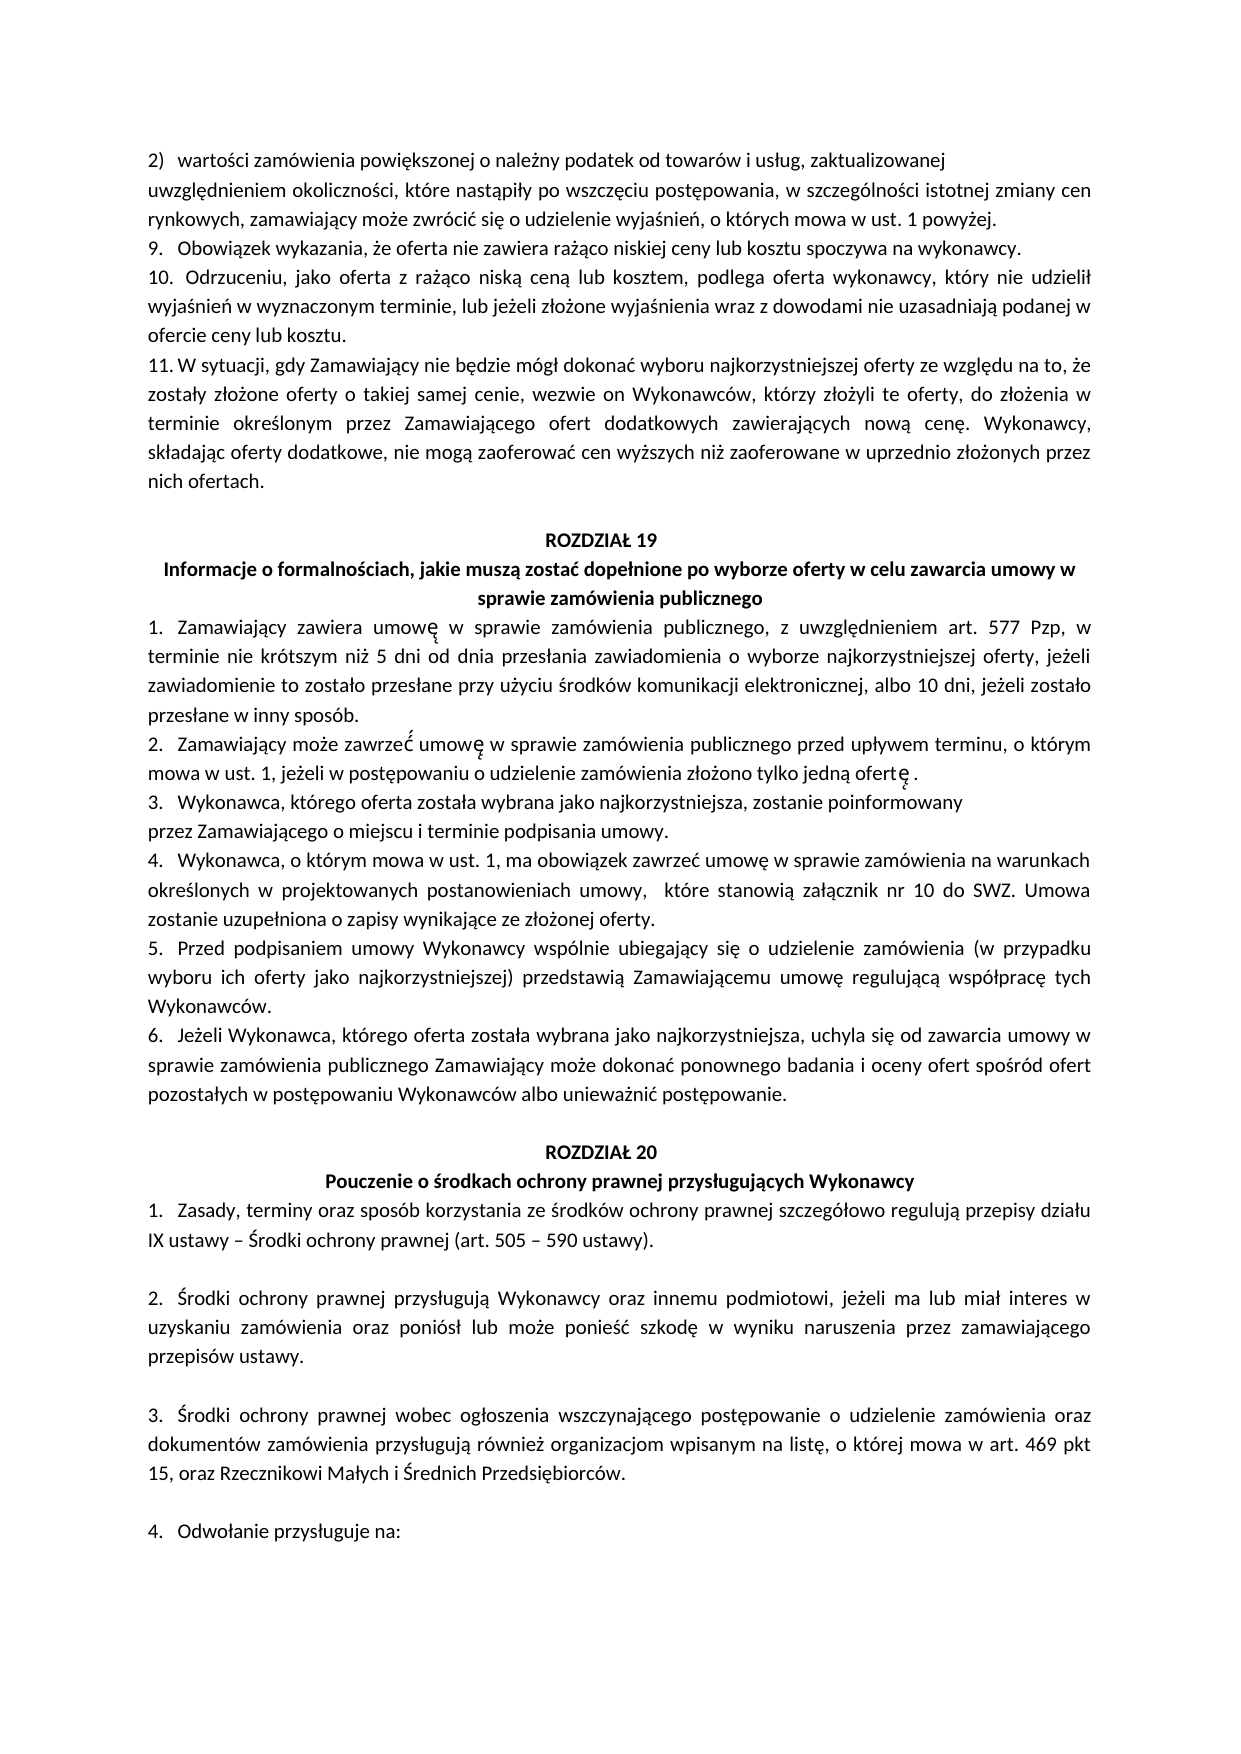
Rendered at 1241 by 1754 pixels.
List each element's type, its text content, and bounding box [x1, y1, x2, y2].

text 10. Odrzuceniu, jako oferta z rażąco niską ceną lub kosztem, podlega oferta wykonawcy, który nie udzielił wyjaśnień w wyznaczonym terminie, lub jeżeli złożone wyjaśnienia wraz z dowodami nie uzasadniają podanej w ofercie ceny lub kosztu. [148, 264, 1093, 348]
text uwzględnieniem okoliczności, które nastąpiły po wszczęciu postępowania, w szczególności istotnej zmiany cen rynkowych, zamawiający może zwrócić się o udzielenie wyjaśnień, o których mowa w ust. 1 powyżej. [148, 177, 1093, 231]
text 2) wartości zamówienia powiększonej o należny podatek od towarów i usług, zaktualizowanej [148, 148, 1093, 173]
text 2. Środki ochrony prawnej przysługują Wykonawcy oraz innemu podmiotowi, jeżeli ma lub miał interes w uzyskaniu zamówienia oraz poniósł lub może ponieść szkodę w wyniku naruszenia przez zamawiającego przepisów ustawy. [148, 1285, 1093, 1369]
text 3. Wykonawca, którego oferta została wybrana jako najkorzystniejsza, zostanie poinformowany [148, 789, 1093, 815]
text ROZDZIAŁ 20 [148, 1139, 1093, 1165]
text Pouczenie o środkach ochrony prawnej przysługujących Wykonawcy [148, 1168, 1093, 1194]
text 2. Zamawiający może zawrzeć́ umowę̨ w sprawie zamówienia publicznego przed upływem terminu, o którym mowa w ust. 1, jeżeli w postępowaniu o udzielenie zamówienia złożono tylko jedną ofertę̨ . [148, 731, 1093, 786]
text 6. Jeżeli Wykonawca, którego oferta została wybrana jako najkorzystniejsza, uchyla się od zawarcia umowy w sprawie zamówienia publicznego Zamawiający może dokonać ponownego badania i oceny ofert spośród ofert pozostałych w postępowaniu Wykonawców albo unieważnić postępowanie. [148, 1023, 1093, 1106]
text 3. Środki ochrony prawnej wobec ogłoszenia wszczynającego postępowanie o udzielenie zamówienia oraz dokumentów zamówienia przysługują również organizacjom wpisanym na listę, o której mowa w art. 469 pkt 15, oraz Rzecznikowi Małych i Średnich Przedsiębiorców. [148, 1402, 1093, 1486]
text 4. Odwołanie przysługuje na: [148, 1518, 1093, 1544]
text Informacje o formalnościach, jakie muszą zostać dopełnione po wyborze oferty w celu zawarcia umowy w sprawie zamówienia publicznego [148, 556, 1093, 611]
text 5. Przed podpisaniem umowy Wykonawcy wspólnie ubiegający się o udzielenie zamówienia (w przypadku wyboru ich oferty jako najkorzystniejszej) przedstawią Zamawiającemu umowę regulującą współpracę tych Wykonawców. [148, 935, 1093, 1019]
text 1. Zasady, terminy oraz sposób korzystania ze środków ochrony prawnej szczegółowo regulują przepisy działu IX ustawy – Środki ochrony prawnej (art. 505 – 590 ustawy). [148, 1198, 1093, 1252]
text 9. Obowiązek wykazania, że oferta nie zawiera rażąco niskiej ceny lub kosztu spoczywa na wykonawcy. [148, 235, 1093, 261]
text 1. Zamawiający zawiera umowę̨ w sprawie zamówienia publicznego, z uwzględnieniem art. 577 Pzp, w terminie nie krótszym niż 5 dni od dnia przesłania zawiadomienia o wyborze najkorzystniejszej oferty, jeżeli zawiadomienie to zostało przesłane przy użyciu środków komunikacji elektronicznej, albo 10 dni, jeżeli zostało przesłane w inny sposób. [148, 614, 1093, 727]
text ROZDZIAŁ 19 [148, 527, 1093, 552]
text 4. Wykonawca, o którym mowa w ust. 1, ma obowiązek zawrzeć umowę w sprawie zamówienia na warunkach określonych w projektowanych postanowieniach umowy, które stanowią załącznik nr 10 do SWZ. Umowa zostanie uzupełniona o zapisy wynikające ze złożonej oferty. [148, 848, 1093, 931]
text przez Zamawiającego o miejscu i terminie podpisania umowy. [148, 818, 1093, 844]
text 11. W sytuacji, gdy Zamawiający nie będzie mógł dokonać wyboru najkorzystniejszej oferty ze względu na to, że zostały złożone oferty o takiej samej cenie, wezwie on Wykonawców, którzy złożyli te oferty, do złożenia w terminie określonym przez Zamawiającego ofert dodatkowych zawierających nową cenę. Wykonawcy, składając oferty dodatkowe, nie mogą zaoferować cen wyższych niż zaoferowane w uprzednio złożonych przez nich ofertach. [148, 352, 1093, 494]
